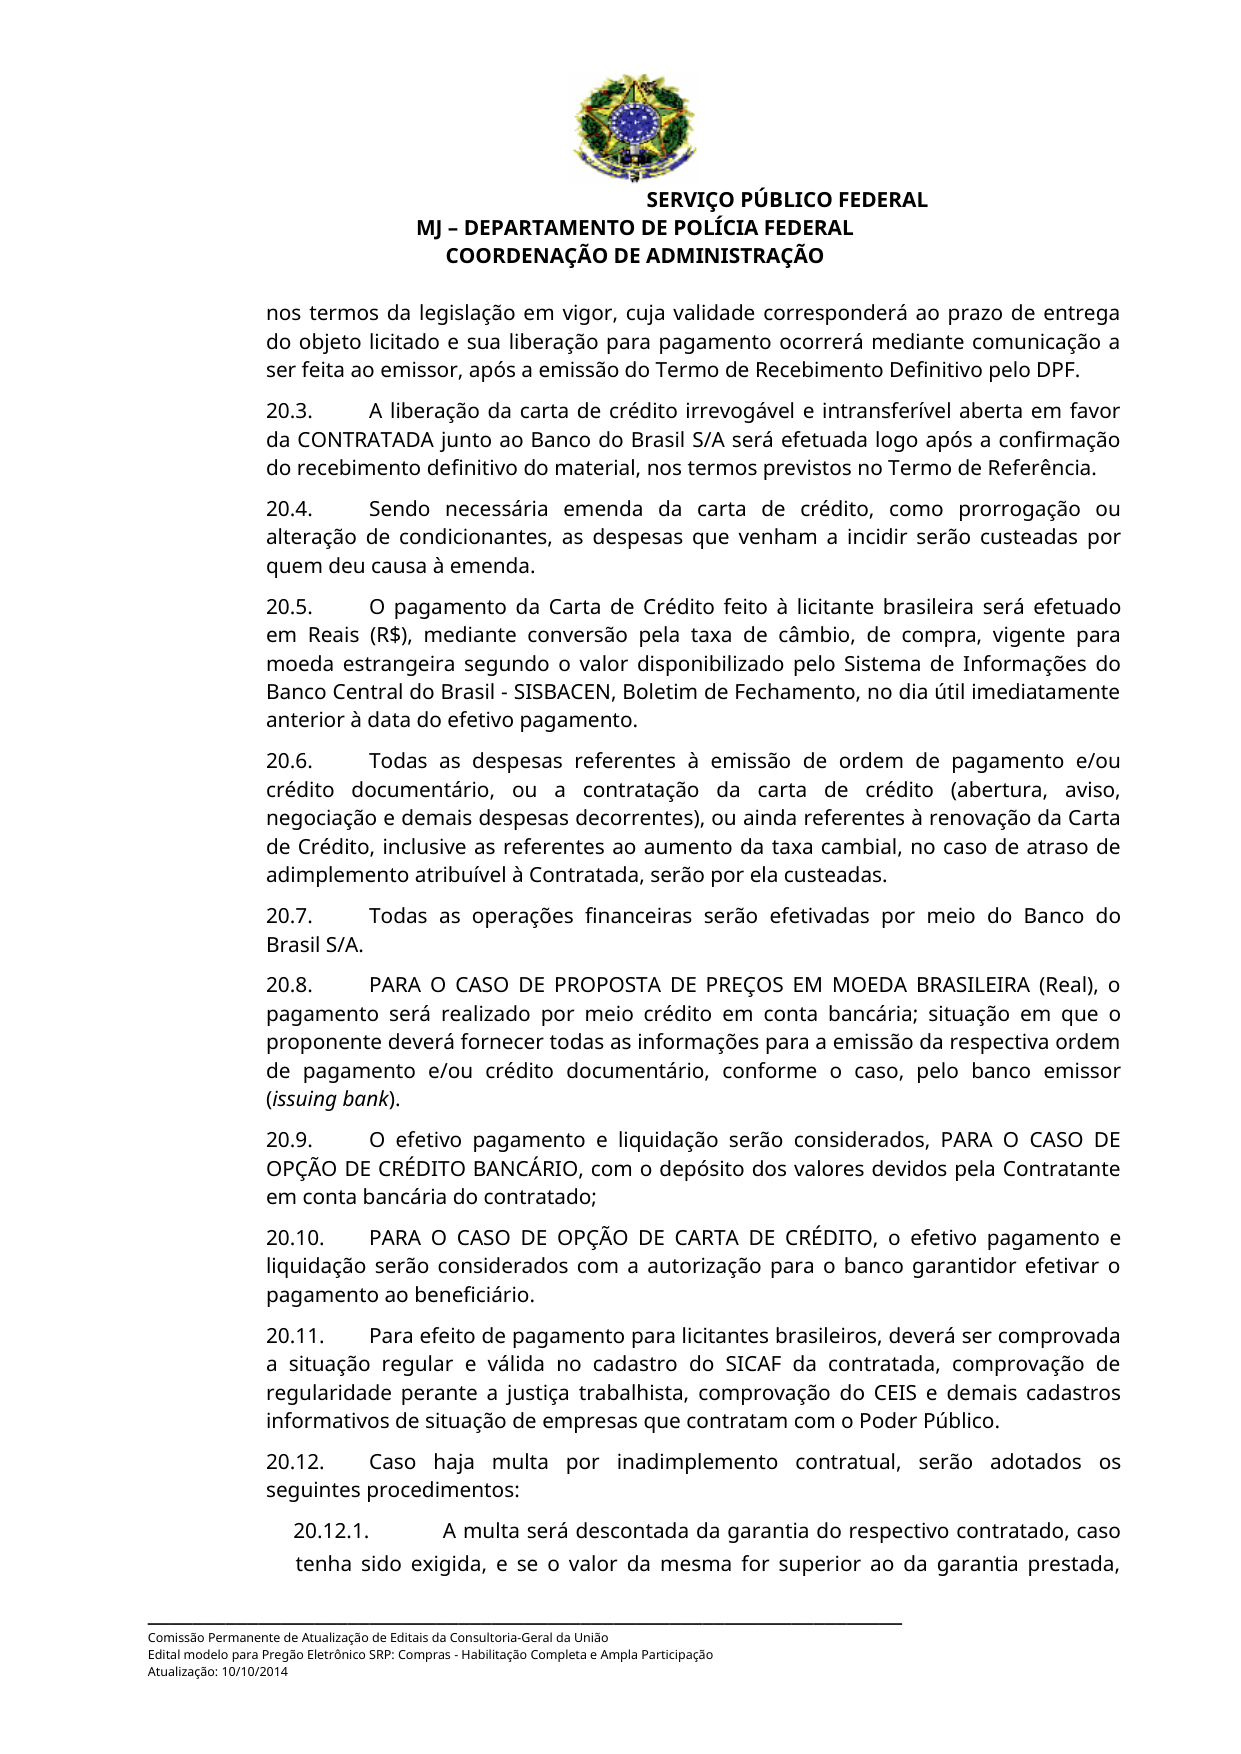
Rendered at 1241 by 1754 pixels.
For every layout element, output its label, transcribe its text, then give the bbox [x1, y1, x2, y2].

list PARA O CASO DE OPÇÃO DE CARTA DE CRÉDITO, o efetivo pagamento e liquidação serão considerados com a autorização para o banco garantidor efetivar o pagamento ao beneficiário. [266, 1223, 1122, 1308]
list PARA O CASO DE PROPOSTA DE PREÇOS EM MOEDA BRASILEIRA (Real), o pagamento será realizado por meio crédito em conta bancária; situação em que o proponente deverá fornecer todas as informações para a emissão da respectiva ordem de pagamento e/ou crédito documentário, conforme o caso, pelo banco emissor (issuing bank). [266, 971, 1122, 1113]
list Para efeito de pagamento para licitantes brasileiros, deverá ser comprovada a situação regular e válida no cadastro do SICAF da contratada, comprovação de regularidade perante a justiça trabalhista, comprovação do CEIS e demais cadastros informativos de situação de empresas que contratam com o Poder Público. [266, 1321, 1122, 1435]
list Todas as despesas referentes à emissão de ordem de pagamento e/ou crédito documentário, ou a contratação da carta de crédito (abertura, aviso, negociação e demais despesas decorrentes), ou ainda referentes à renovação da Carta de Crédito, inclusive as referentes ao aumento da taxa cambial, no caso de atraso de adimplemento atribuível à Contratada, serão por ela custeadas. [266, 747, 1122, 889]
list Caso haja multa por inadimplemento contratual, serão adotados os seguintes procedimentos: [266, 1447, 1122, 1504]
list A liberação da carta de crédito irrevogável e intransferível aberta em favor da CONTRATADA junto ao Banco do Brasil S/A será efetuada logo após a confirmação do recebimento definitivo do material, nos termos previstos no Termo de Referência. [266, 396, 1122, 482]
list Sendo necessária emenda da carta de crédito, como prorrogação ou alteração de condicionantes, as despesas que venham a incidir serão custeadas por quem deu causa à emenda. [266, 494, 1122, 579]
list O pagamento da Carta de Crédito feito à licitante brasileira será efetuado em Reais (R$), mediante conversão pela taxa de câmbio, de compra, vigente para moeda estrangeira segundo o valor disponibilizado pelo Sistema de Informações do Banco Central do Brasil - SISBACEN, Boletim de Fechamento, no dia útil imediatamente anterior à data do efetivo pagamento. [266, 592, 1122, 734]
list Todas as operações financeiras serão efetivadas por meio do Banco do Brasil S/A. [266, 901, 1122, 958]
list O efetivo pagamento e liquidação serão considerados, PARA O CASO DE OPÇÃO DE CRÉDITO BANCÁRIO, com o depósito dos valores devidos pela Contratante em conta bancária do contratado; [266, 1125, 1122, 1211]
